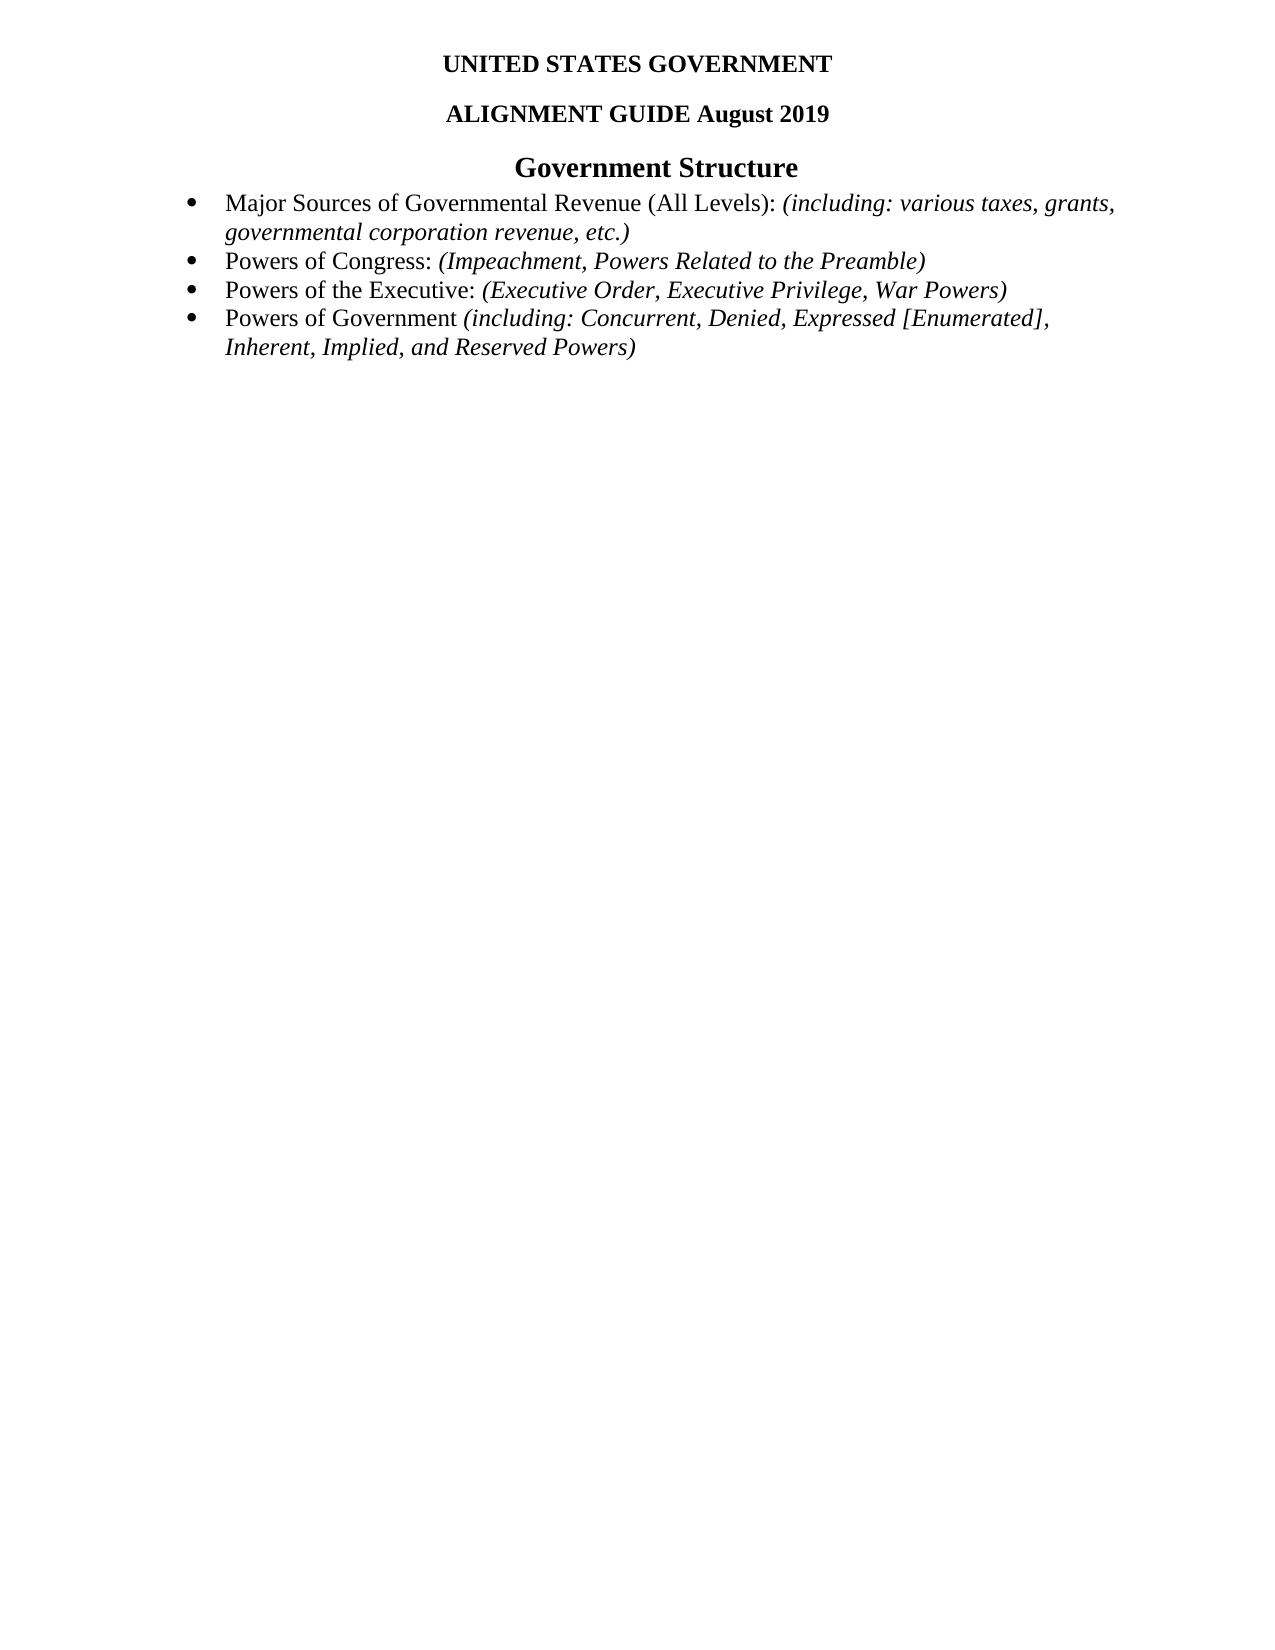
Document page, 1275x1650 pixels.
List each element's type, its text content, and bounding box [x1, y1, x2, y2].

list Powers of Government (including: Concurrent, Denied, Expressed [Enumerated], Inherent, Implied, and Reserved Powers) [187, 303, 1125, 361]
list Major Sources of Governmental Revenue (All Levels): (including: various taxes, grants, governmental corporation revenue, etc.) [187, 188, 1125, 246]
text Government Structure [187, 150, 1125, 183]
list Powers of Congress: (Impeachment, Powers Related to the Preamble) [187, 246, 1125, 275]
list Powers of the Executive: (Executive Order, Executive Privilege, War Powers) [187, 275, 1125, 303]
